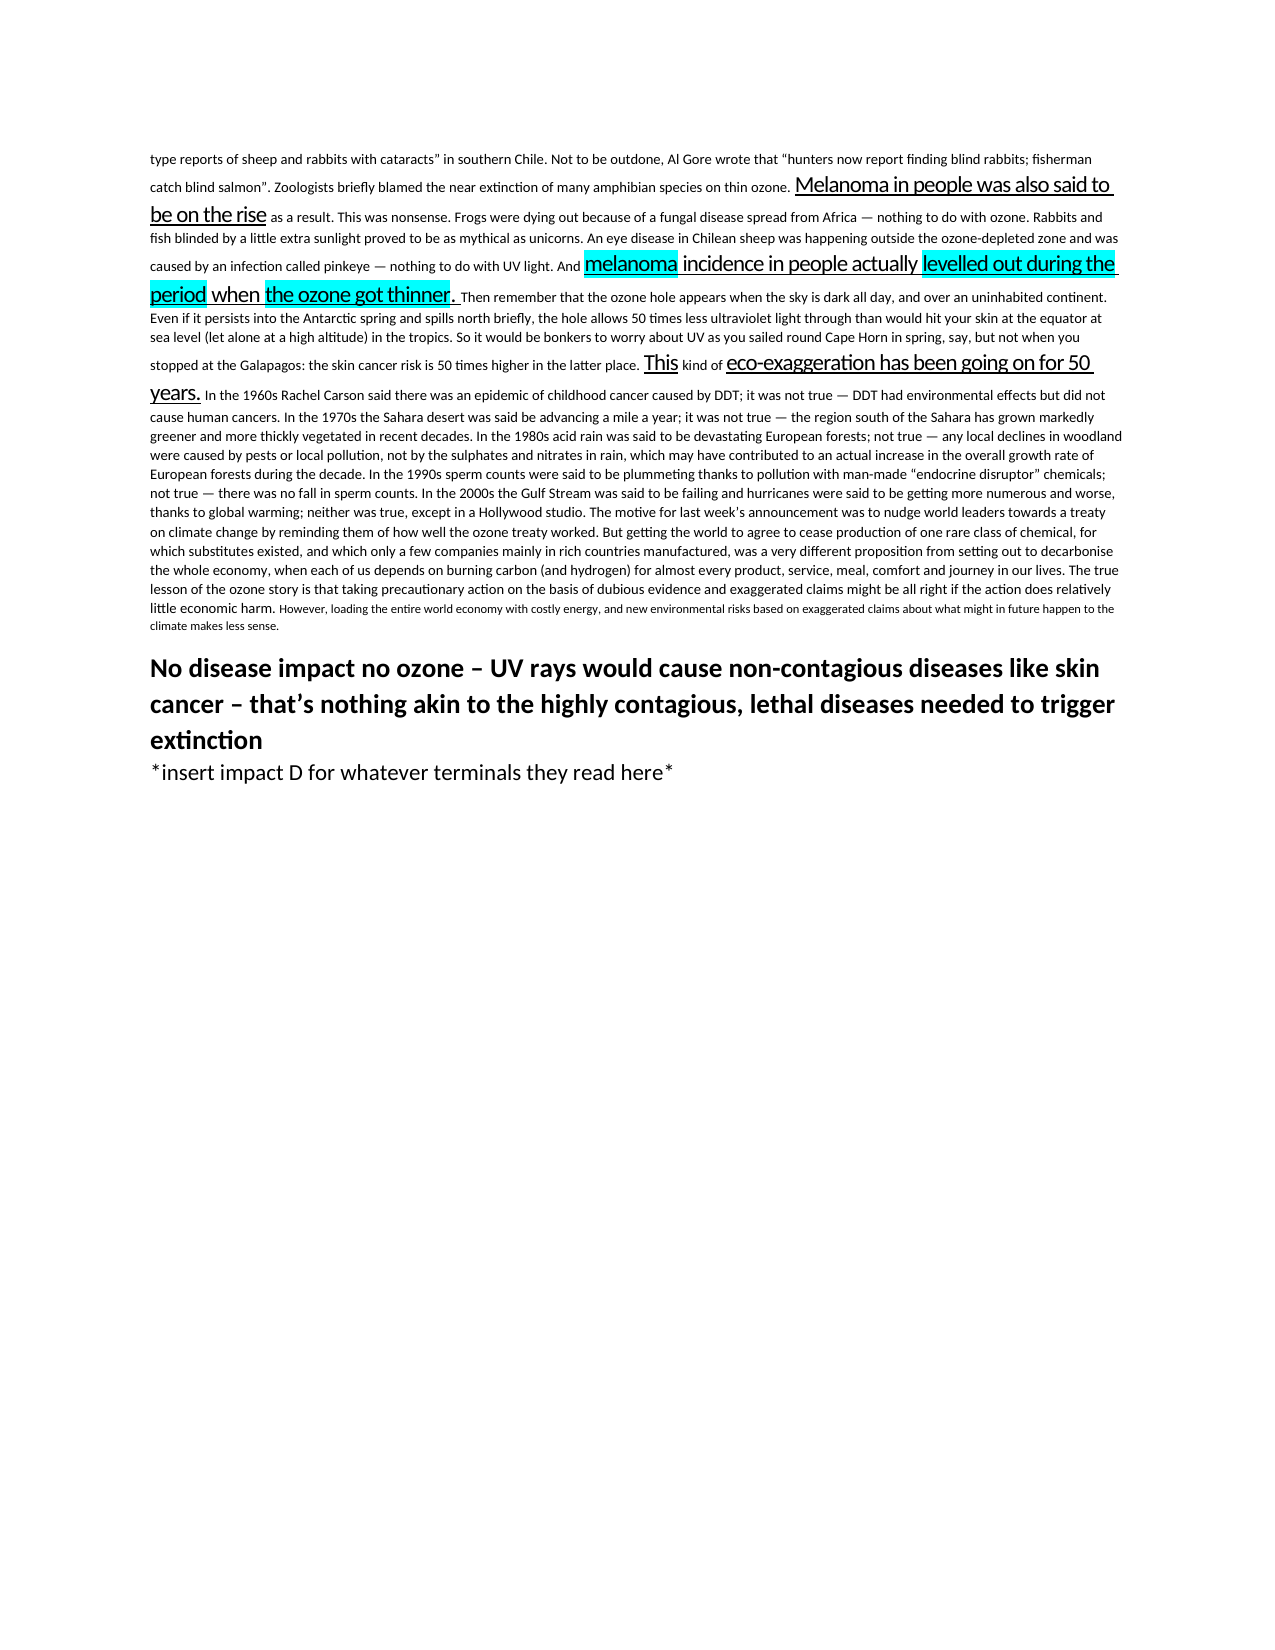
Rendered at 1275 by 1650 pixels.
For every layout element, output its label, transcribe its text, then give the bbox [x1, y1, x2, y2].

text *insert impact D for whatever terminals they read here* [150, 758, 1125, 787]
subtitle No disease impact no ozone – UV rays would cause non-contagious diseases like skin cancer – that’s nothing akin to the highly contagious, lethal diseases needed to trigger extinction [150, 652, 1125, 756]
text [150, 150, 1125, 634]
